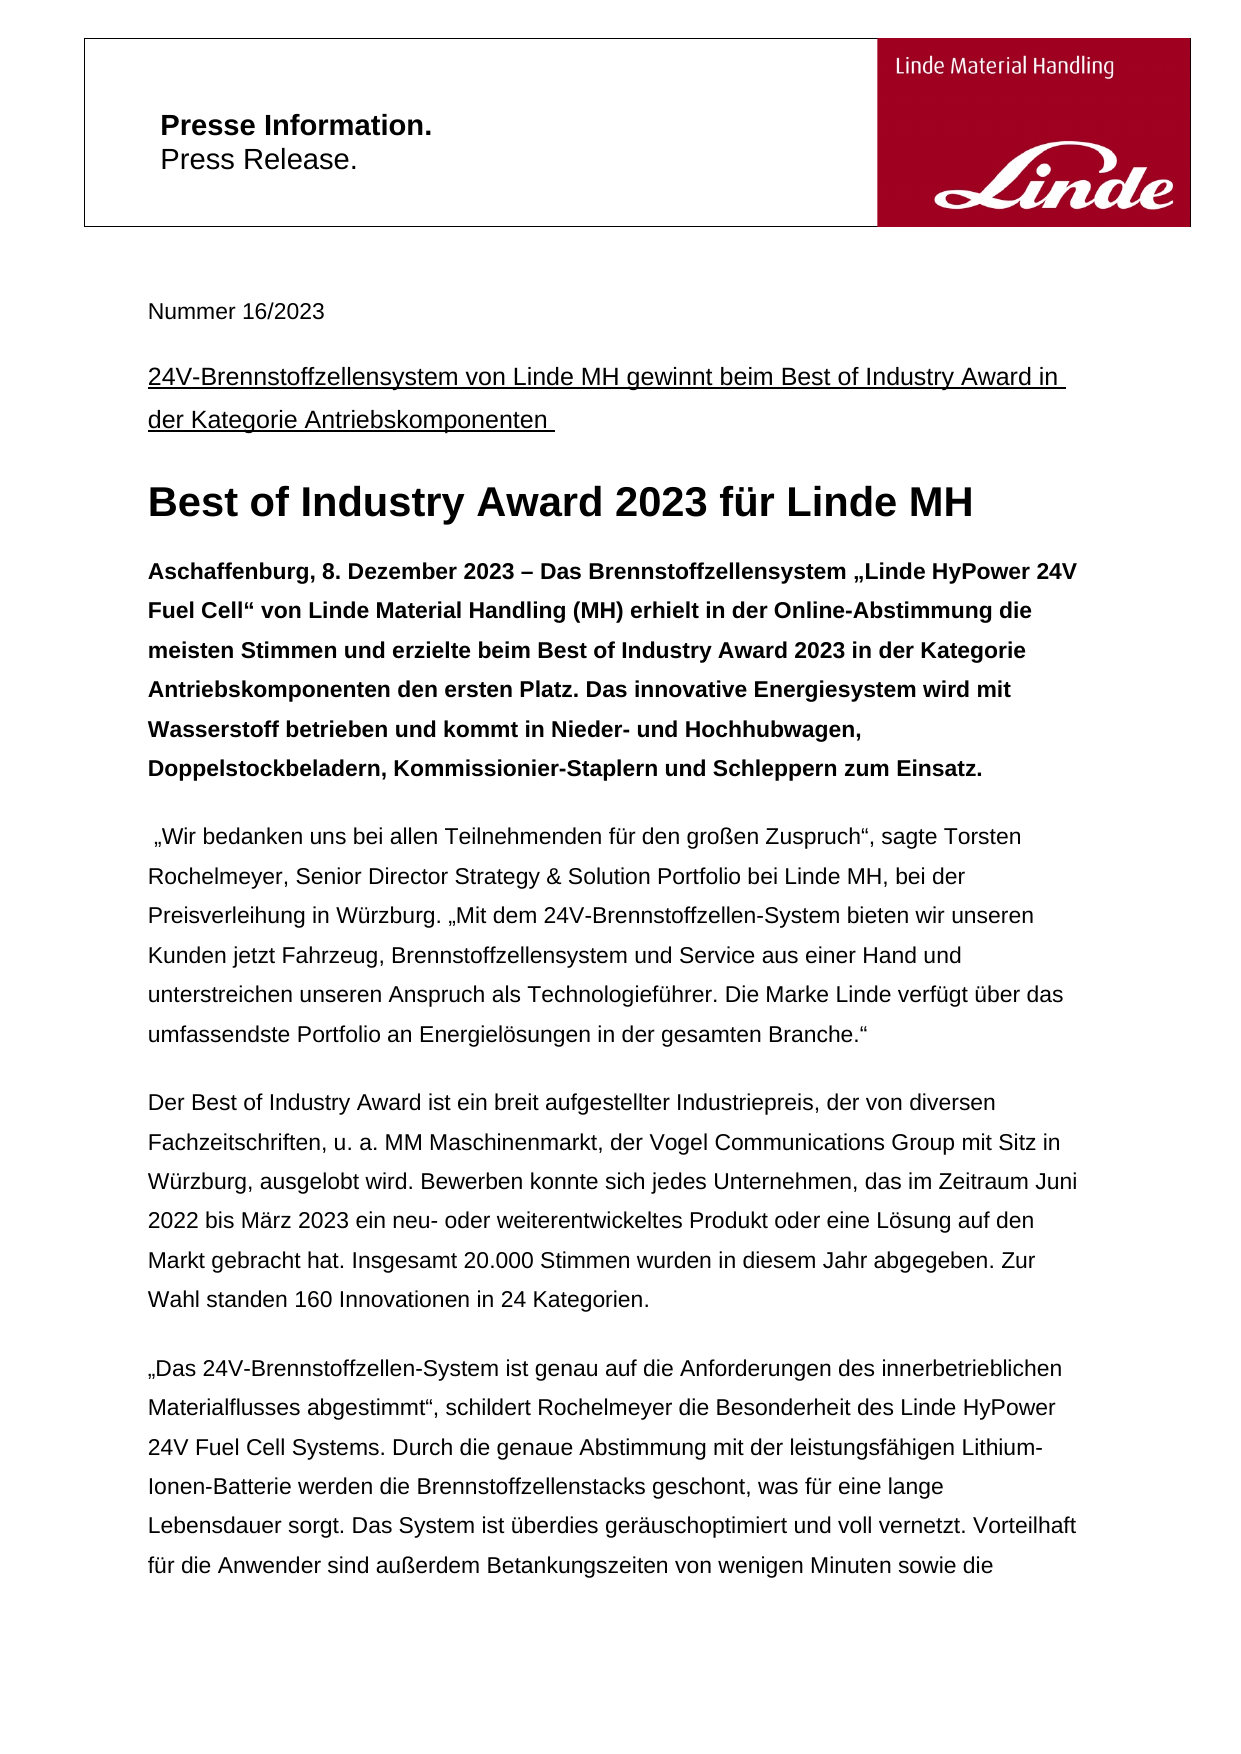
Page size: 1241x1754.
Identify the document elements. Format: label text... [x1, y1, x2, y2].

text Der Best of Industry Award ist ein breit aufgestellter Industriepreis, der von diversen Fachzeitschriften, u. a. MM Maschinenmarkt, der Vogel Communications Group mit Sitz in Würzburg, ausgelobt wird. Bewerben konnte sich jedes Unternehmen, das im Zeitraum Juni 2022 bis März 2023 ein neu- oder weiterentwickeltes Produkt oder eine Lösung auf den Markt gebracht hat. Insgesamt 20.000 Stimmen wurden in diesem Jahr abgegeben. Zur Wahl standen 160 Innovationen in 24 Kategorien. [148, 1089, 1078, 1313]
text „Wir bedanken uns bei allen Teilnehmenden für den großen Zuspruch“, sagte Torsten Rochelmeyer, Senior Director Strategy & Solution Portfolio bei Linde MH, bei der Preisverleihung in Würzburg. „Mit dem 24V-Brennstoffzellen-System bieten wir unseren Kunden jetzt Fahrzeug, Brennstoffzellensystem und Service aus einer Hand und unterstreichen unseren Anspruch als Technologieführer. Die Marke Linde verfügt über das umfassendste Portfolio an Energielösungen in der gesamten Branche.“ [148, 823, 1078, 1047]
text Aschaffenburg, 8. Dezember 2023 – Das Brennstoffzellensystem „Linde HyPower 24V Fuel Cell“ von Linde Material Handling (MH) erhielt in der Online-Abstimmung die meisten Stimmen und erzielte beim Best of Industry Award 2023 in der Kategorie Antriebskomponenten den ersten Platz. Das innovative Energiesystem wird mit Wasserstoff betrieben und kommt in Nieder- und Hochhubwagen, Doppelstockbeladern, Kommissionier-Staplern und Schleppern zum Einsatz. [148, 558, 1078, 781]
text Best of Industry Award 2023 für Linde MH [148, 473, 1078, 528]
text 24V-Brennstoffzellensystem von Linde MH gewinnt beim Best of Industry Award in der Kategorie Antriebskomponenten [148, 362, 1078, 434]
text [148, 1354, 1078, 1578]
picture [877, 38, 1191, 227]
text Nummer 16/2023 [148, 298, 1005, 324]
